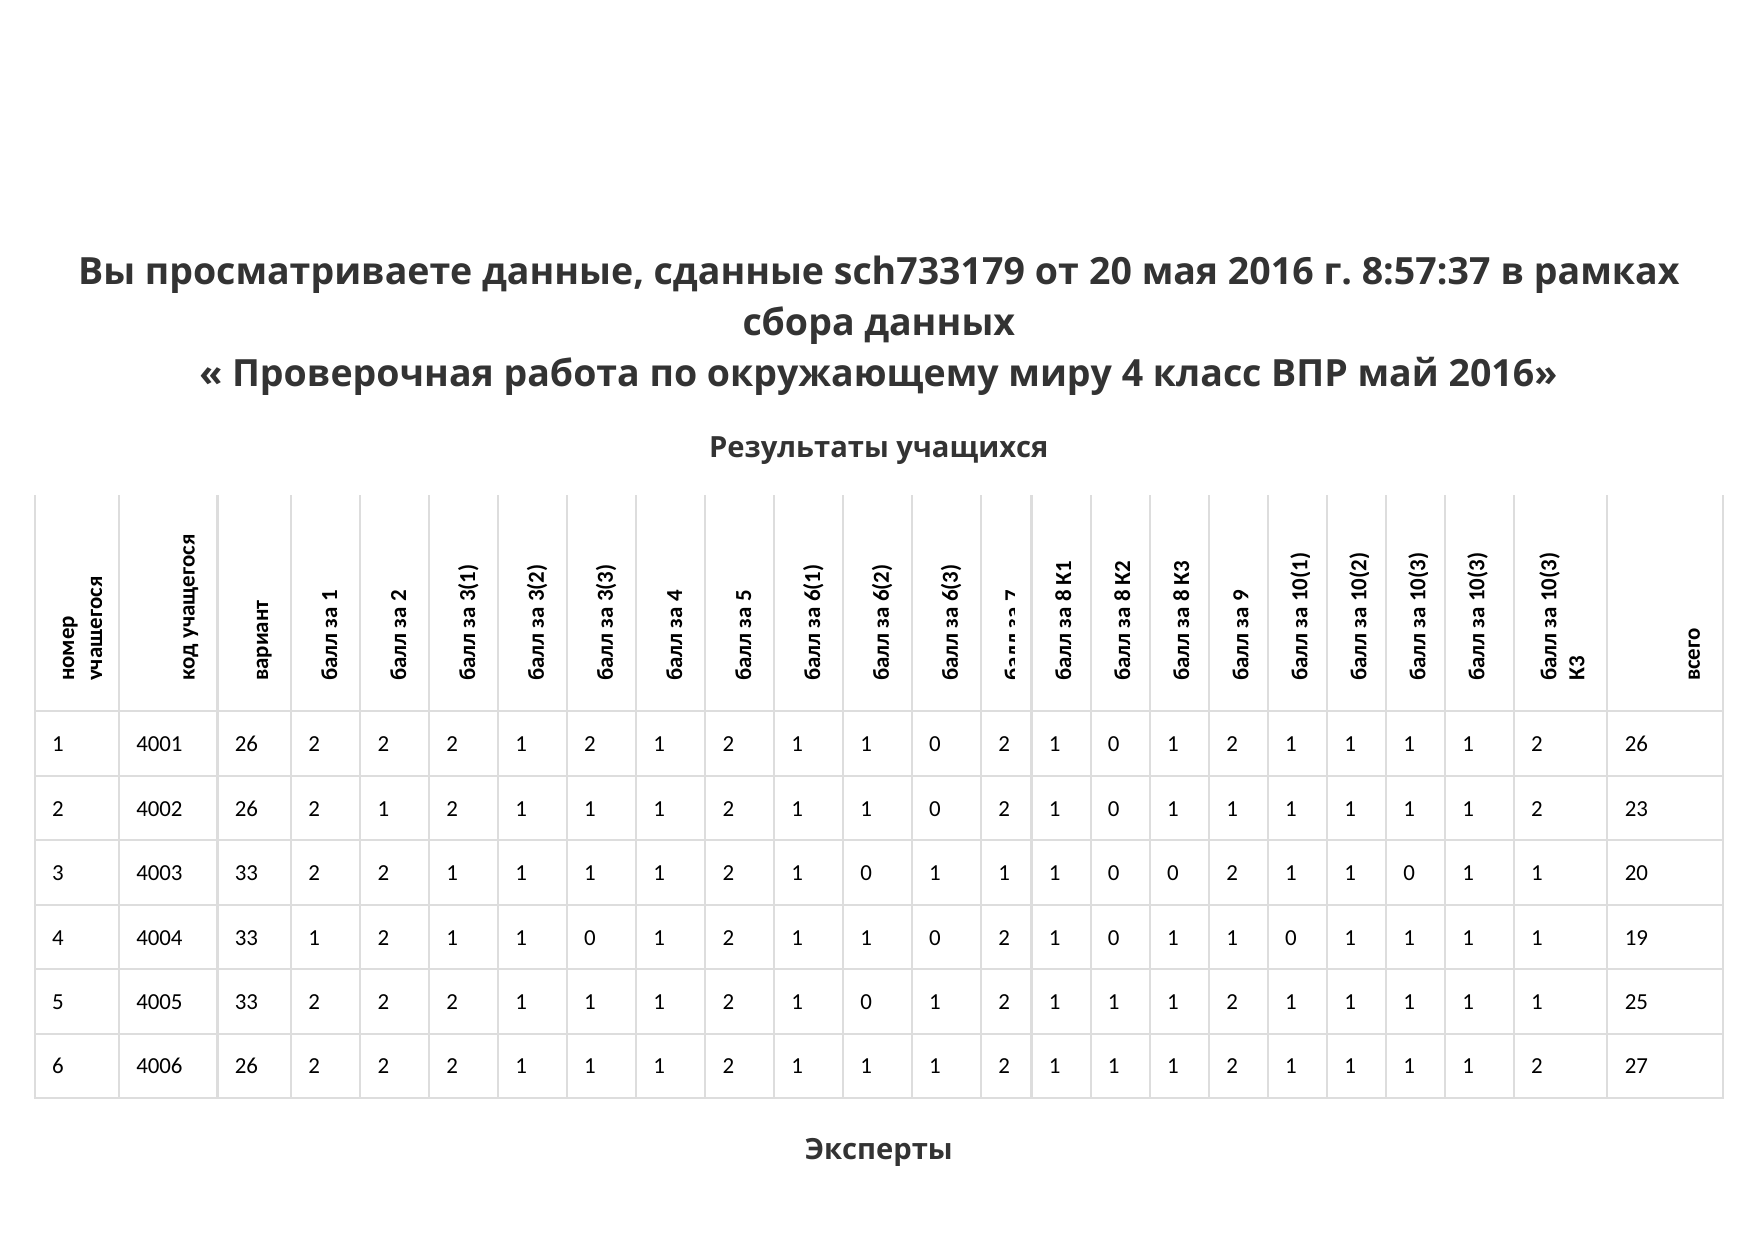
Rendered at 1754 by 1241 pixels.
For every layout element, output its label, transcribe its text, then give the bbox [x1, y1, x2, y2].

table_cell 1 [499, 1035, 566, 1097]
table_cell 2 [1515, 777, 1606, 839]
table_cell 0 [1092, 906, 1149, 968]
table_cell 1 [1387, 906, 1444, 968]
table_cell 1 [844, 712, 911, 774]
table_cell 0 [1092, 841, 1149, 903]
table_cell 1 [637, 970, 704, 1032]
table_cell 1 [775, 712, 842, 774]
table_cell 1 [1328, 1035, 1385, 1097]
subtitle Результаты учащихся [29, 427, 1728, 466]
table_cell 2 [982, 1035, 1030, 1097]
table_cell 1 [568, 1035, 635, 1097]
table_header балл за 3(3) [568, 495, 635, 710]
table_cell 1 [1210, 906, 1267, 968]
table_header балл за 2 [361, 495, 428, 710]
table_cell 0 [1092, 777, 1149, 839]
table_cell 1 [1092, 1035, 1149, 1097]
table_cell 2 [361, 841, 428, 903]
table_header код учащегося [120, 495, 216, 710]
table_cell 2 [1210, 970, 1267, 1032]
table_cell 1 [1446, 1035, 1513, 1097]
table_cell 19 [1608, 906, 1722, 968]
table_cell 1 [1328, 777, 1385, 839]
table_cell 2 [292, 777, 359, 839]
table_cell 2 [1515, 1035, 1606, 1097]
table_cell 1 [430, 906, 497, 968]
table_cell 1 [361, 777, 428, 839]
table_cell 20 [1608, 841, 1722, 903]
table_cell 1 [1515, 841, 1606, 903]
table_cell 0 [1387, 841, 1444, 903]
table_cell 1 [844, 1035, 911, 1097]
table_cell 27 [1608, 1035, 1722, 1097]
table_cell 2 [292, 712, 359, 774]
table_cell 26 [219, 1035, 290, 1097]
table_cell 1 [36, 712, 118, 774]
subtitle Эксперты [29, 1128, 1728, 1168]
table_cell 2 [706, 906, 773, 968]
table_cell 1 [1387, 712, 1444, 774]
table_cell 4004 [120, 906, 216, 968]
table_cell 1 [1387, 970, 1444, 1032]
table_cell 1 [1446, 906, 1513, 968]
table_cell 1 [1446, 970, 1513, 1032]
table_cell 1 [775, 1035, 842, 1097]
table_cell 1 [1033, 712, 1090, 774]
table_cell 1 [1387, 1035, 1444, 1097]
table_cell 1 [1387, 777, 1444, 839]
table_cell 1 [1328, 712, 1385, 774]
table_cell 1 [499, 841, 566, 903]
table_cell 2 [36, 777, 118, 839]
table_cell 1 [499, 906, 566, 968]
table_cell 26 [219, 777, 290, 839]
table_cell 4001 [120, 712, 216, 774]
table_cell 2 [706, 712, 773, 774]
table_cell 1 [1151, 906, 1208, 968]
table_header балл за 6(2) [844, 495, 911, 710]
table_cell 1 [913, 841, 980, 903]
table_cell 2 [982, 906, 1030, 968]
table_header номер учащегося [36, 495, 118, 710]
table_cell 1 [775, 841, 842, 903]
table_cell 2 [430, 1035, 497, 1097]
table_cell 2 [361, 970, 428, 1032]
table_cell 26 [1608, 712, 1722, 774]
table_cell 4006 [120, 1035, 216, 1097]
table_cell 2 [430, 712, 497, 774]
table_cell 1 [1151, 970, 1208, 1032]
table_cell 2 [706, 841, 773, 903]
table_header балл за 1 [292, 495, 359, 710]
table_cell 2 [982, 970, 1030, 1032]
table_cell 1 [775, 906, 842, 968]
table_cell 1 [430, 841, 497, 903]
table_cell 1 [1328, 906, 1385, 968]
table_cell 1 [1033, 906, 1090, 968]
table_cell 2 [706, 1035, 773, 1097]
table_cell 2 [1210, 841, 1267, 903]
table_cell 1 [637, 777, 704, 839]
table_cell 1 [1269, 841, 1326, 903]
table_cell 5 [36, 970, 118, 1032]
table_cell 4005 [120, 970, 216, 1032]
table_cell 2 [361, 1035, 428, 1097]
table_header всего [1608, 495, 1722, 710]
table_cell 1 [1446, 841, 1513, 903]
table_cell 1 [775, 970, 842, 1032]
table_cell 1 [1151, 777, 1208, 839]
table_cell 2 [982, 712, 1030, 774]
table_cell 1 [844, 906, 911, 968]
table_cell 1 [499, 777, 566, 839]
table_cell 1 [1269, 1035, 1326, 1097]
table_cell 2 [430, 777, 497, 839]
table_cell 1 [1033, 1035, 1090, 1097]
table_cell 23 [1608, 777, 1722, 839]
table_cell 1 [637, 712, 704, 774]
table_cell 0 [1269, 906, 1326, 968]
table_cell 1 [499, 970, 566, 1032]
table_cell 33 [219, 970, 290, 1032]
table_cell 1 [1033, 777, 1090, 839]
table_header балл за 8 К3 [1151, 495, 1208, 710]
table_header балл за 3(1) [430, 495, 497, 710]
table_cell 25 [1608, 970, 1722, 1032]
table_cell 4003 [120, 841, 216, 903]
table_cell 4 [36, 906, 118, 968]
table_cell 1 [1515, 970, 1606, 1032]
table_cell 0 [1151, 841, 1208, 903]
table_cell 1 [1151, 1035, 1208, 1097]
subtitle Вы просматриваете данные, сданные sch733179 от 20 мая 2016 г. 8:57:37 в рамках сбора данных [29, 244, 1728, 346]
table_cell 1 [1269, 777, 1326, 839]
table_cell 2 [292, 1035, 359, 1097]
table_cell 0 [913, 712, 980, 774]
table_cell 1 [1151, 712, 1208, 774]
table_header балл за 10(2) [1328, 495, 1385, 710]
table_header балл за 10(3) К3 [1515, 495, 1606, 710]
table_cell 1 [1328, 841, 1385, 903]
table_cell 1 [568, 970, 635, 1032]
table_header балл за 8 К1 [1033, 495, 1090, 710]
subtitle « Проверочная работа по окружающему миру 4 класс ВПР май 2016» [29, 346, 1728, 397]
table_cell 1 [1515, 906, 1606, 968]
table_cell 6 [36, 1035, 118, 1097]
table_cell 1 [775, 777, 842, 839]
table_cell 1 [1328, 970, 1385, 1032]
table_header балл за 6(3) [913, 495, 980, 710]
table_cell 2 [361, 906, 428, 968]
table_cell 1 [1269, 712, 1326, 774]
table_cell 2 [1210, 1035, 1267, 1097]
table_cell 2 [706, 970, 773, 1032]
table_cell 2 [568, 712, 635, 774]
table_cell 1 [568, 841, 635, 903]
table_cell 1 [1446, 777, 1513, 839]
table_cell 2 [706, 777, 773, 839]
table_cell 2 [292, 841, 359, 903]
table_cell 2 [982, 777, 1030, 839]
table_header балл за 5 [706, 495, 773, 710]
table_cell 33 [219, 841, 290, 903]
table_cell 1 [1210, 777, 1267, 839]
table_header балл за 8 К2 [1092, 495, 1149, 710]
table_cell 26 [219, 712, 290, 774]
table_cell 0 [844, 970, 911, 1032]
table_cell 1 [568, 777, 635, 839]
table_header балл за 9 [1210, 495, 1267, 710]
table_cell 0 [844, 841, 911, 903]
table_cell 1 [844, 777, 911, 839]
table_cell 1 [1446, 712, 1513, 774]
table_cell 0 [1092, 712, 1149, 774]
table_header балл за 6(1) [775, 495, 842, 710]
table_cell 1 [637, 841, 704, 903]
table_cell 1 [637, 906, 704, 968]
table_cell 1 [913, 1035, 980, 1097]
table_cell 2 [430, 970, 497, 1032]
table_cell 0 [568, 906, 635, 968]
table_cell 2 [1210, 712, 1267, 774]
table_header балл за 3(2) [499, 495, 566, 710]
table_cell 2 [292, 970, 359, 1032]
table_header балл за 4 [637, 495, 704, 710]
table_header балл за 10(3) К1 [1387, 495, 1444, 710]
table_cell 1 [292, 906, 359, 968]
table_cell 0 [913, 906, 980, 968]
table_header балл за 10(1) [1269, 495, 1326, 710]
table_cell 1 [982, 841, 1030, 903]
table_cell 4002 [120, 777, 216, 839]
table_cell 1 [499, 712, 566, 774]
table_header вариант [219, 495, 290, 710]
table_header балл за 10(3) К2 [1446, 495, 1513, 710]
table_cell 1 [1269, 970, 1326, 1032]
table_cell 1 [637, 1035, 704, 1097]
table_cell 1 [913, 970, 980, 1032]
table_cell 1 [1092, 970, 1149, 1032]
table_cell 3 [36, 841, 118, 903]
table_header балл за 7 [982, 495, 1030, 710]
table_cell 1 [1033, 970, 1090, 1032]
table_cell 2 [361, 712, 428, 774]
table_cell 0 [913, 777, 980, 839]
table_cell 33 [219, 906, 290, 968]
table_cell 1 [1033, 841, 1090, 903]
table_cell 2 [1515, 712, 1606, 774]
